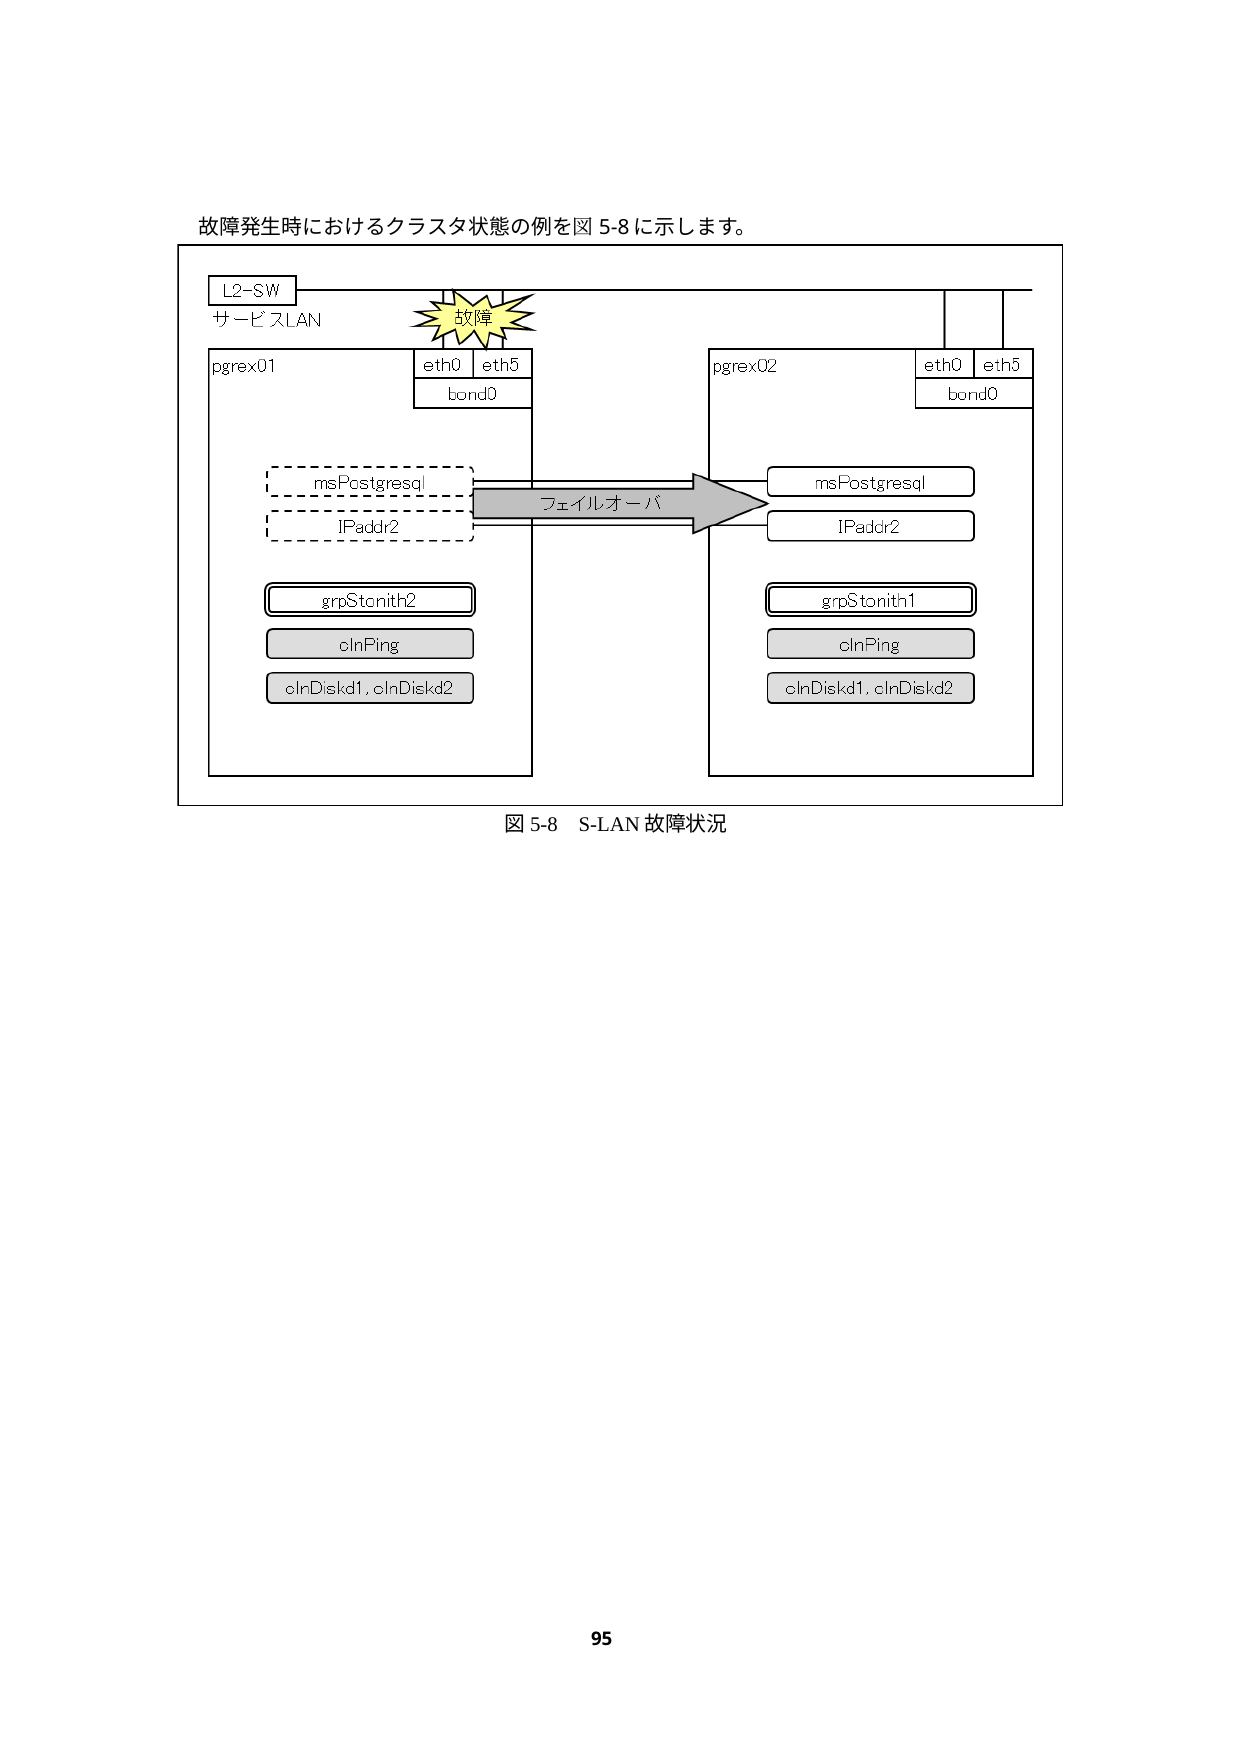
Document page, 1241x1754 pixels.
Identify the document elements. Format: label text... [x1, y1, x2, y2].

text 故障発生時におけるクラスタ状態の例を図 5-4に示します。 [177, 207, 1054, 244]
text 図 5-4 S-LAN故障状況 [177, 807, 1054, 837]
picture [177, 244, 1063, 806]
